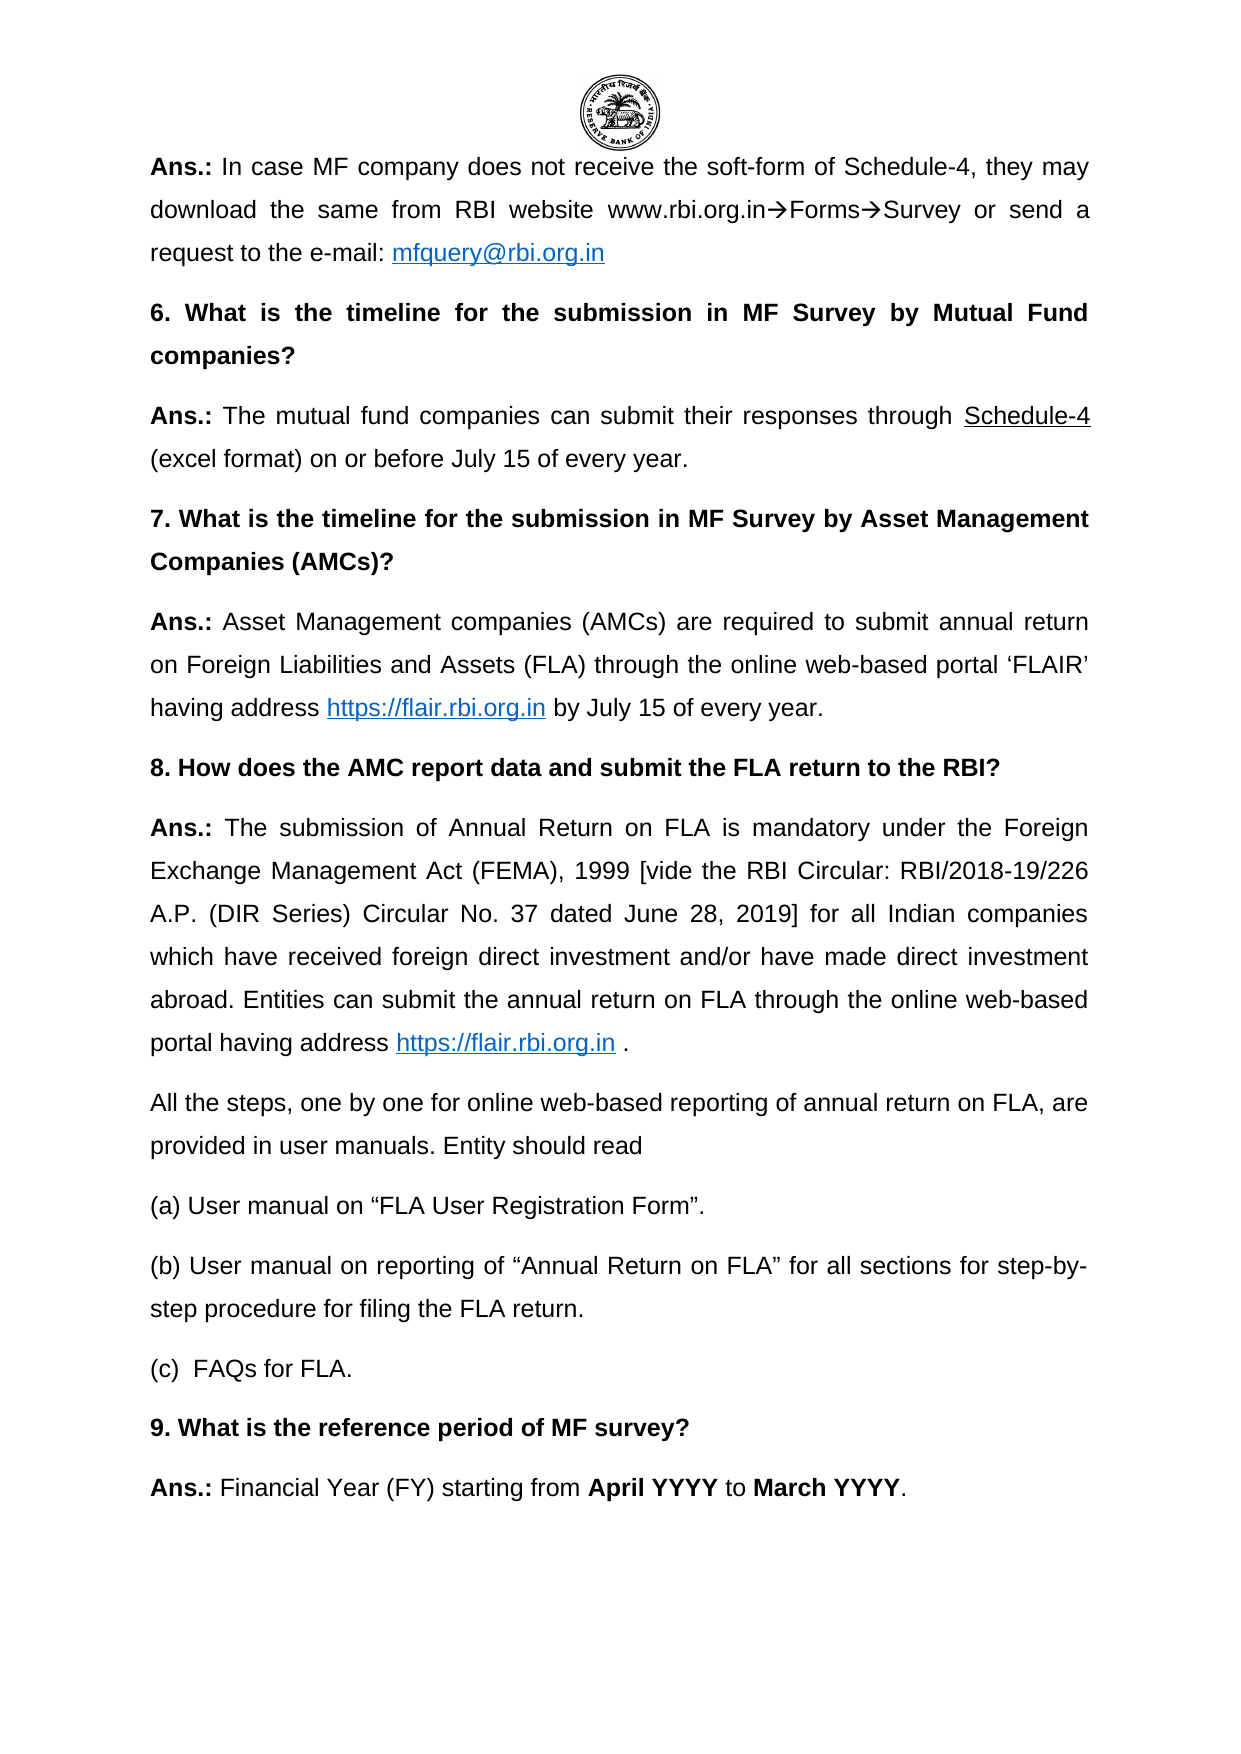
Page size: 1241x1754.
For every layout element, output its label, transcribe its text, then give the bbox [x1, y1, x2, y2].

text (a) User manual on “FLA User Registration Form”. [150, 1191, 1090, 1220]
text Ans.: Financial Year (FY) starting from April YYYY to March YYYY. [150, 1473, 1090, 1502]
text All the steps, one by one for online web-based reporting of annual return on FLA, are provided in user manuals. Entity should read [150, 1088, 1090, 1160]
text Ans.: The submission of Annual Return on FLA is mandatory under the Foreign Exchange Management Act (FEMA), 1999 [vide the RBI Circular: RBI/2018-19/226 A.P. (DIR Series) Circular No. 37 dated June 28, 2019] for all Indian companies which have received foreign direct investment and/or have made direct investment abroad. Entities can submit the annual return on FLA through the online web-based portal having address https://flair.rbi.org.in . [150, 813, 1090, 1057]
text Ans.: In case MF company does not receive the soft-form of Schedule-4, they may download the same from RBI website www.rbi.org.inFormsSurvey or send a request to the e-mail: mfquery@rbi.org.in [150, 152, 1090, 267]
text 8. How does the AMC report data and submit the FLA return to the RBI? [150, 753, 1090, 782]
text (b) User manual on reporting of “Annual Return on FLA” for all sections for step-by-step procedure for filing the FLA return. [150, 1251, 1090, 1323]
text 7. What is the timeline for the submission in MF Survey by Asset Management Companies (AMCs)? [150, 504, 1090, 576]
text 9. What is the reference period of MF survey? [150, 1413, 1090, 1442]
text Ans.: The mutual fund companies can submit their responses through Schedule-4 (excel format) on or before July 15 of every year. [150, 401, 1090, 473]
text 6. What is the timeline for the submission in MF Survey by Mutual Fund companies? [150, 298, 1090, 370]
text (c) FAQs for FLA. [150, 1354, 1090, 1382]
text Ans.: Asset Management companies (AMCs) are required to submit annual return on Foreign Liabilities and Assets (FLA) through the online web-based portal ‘FLAIR’ having address https://flair.rbi.org.in by July 15 of every year. [150, 607, 1090, 722]
picture [579, 73, 661, 152]
